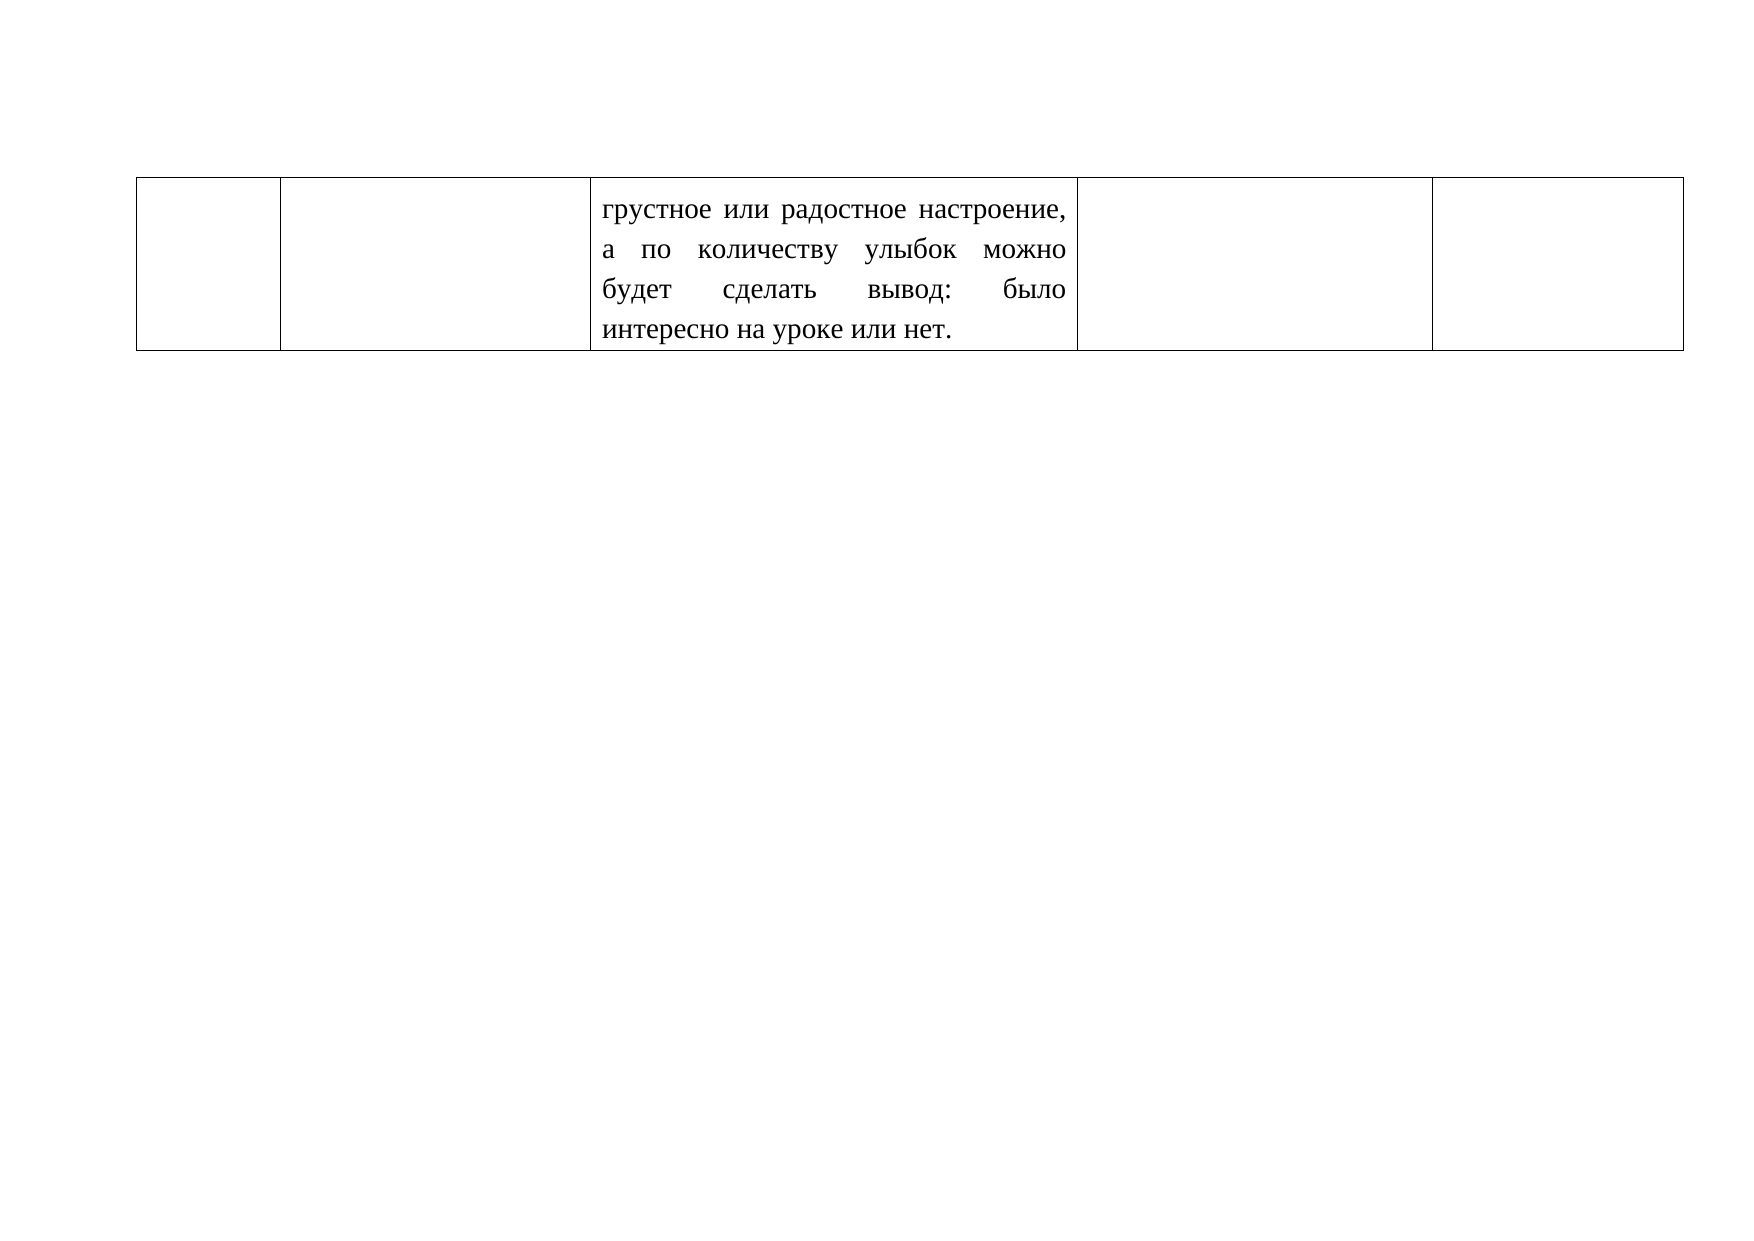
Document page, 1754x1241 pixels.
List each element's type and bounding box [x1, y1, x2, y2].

table_cell [137, 178, 280, 350]
table_cell [281, 178, 590, 350]
table_cell [591, 178, 1077, 350]
table_cell [1078, 178, 1432, 350]
table_cell [1433, 178, 1683, 350]
